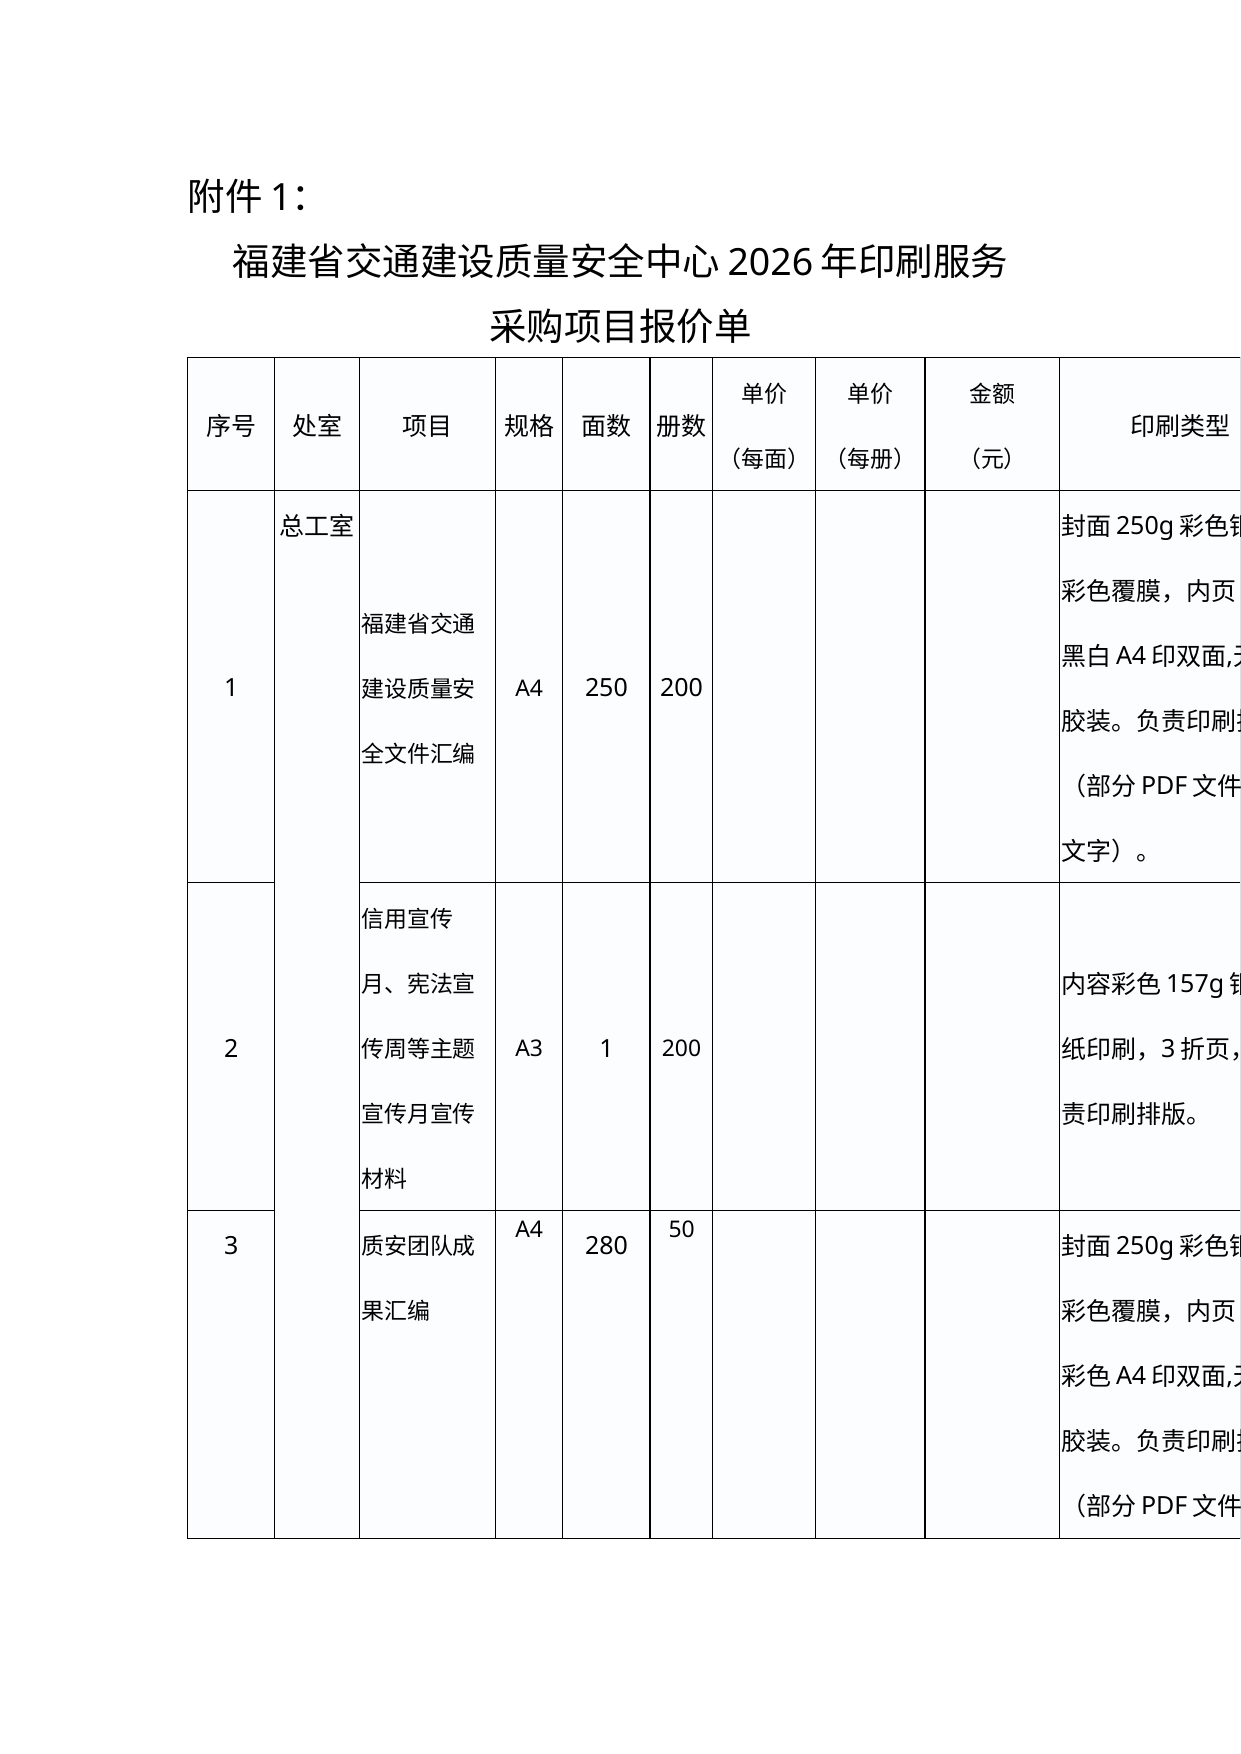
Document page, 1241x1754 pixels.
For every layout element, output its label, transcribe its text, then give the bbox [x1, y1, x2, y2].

table_header 印刷类型 [1060, 358, 1240, 489]
table_cell A4 [496, 491, 562, 882]
table_header 册数 [651, 358, 712, 489]
table_cell [713, 1211, 815, 1537]
table_cell 福建省交通建设质量安全文件汇编 [360, 491, 495, 882]
table_cell [816, 1211, 924, 1537]
table_cell [926, 883, 1059, 1210]
table_header 项目 [360, 358, 495, 489]
table_cell 200 [651, 883, 712, 1210]
table_header 单价 （每面） [713, 358, 815, 489]
table_header 面数 [563, 358, 649, 489]
table_header 处室 [275, 358, 359, 489]
text 附件1： [187, 162, 1053, 227]
table_cell [926, 491, 1059, 882]
table_header 单价 （每册） [816, 358, 924, 489]
table_cell 1 [563, 883, 649, 1210]
table_cell [816, 883, 924, 1210]
table_cell [816, 491, 924, 882]
table_cell 信用宣传月、宪法宣传周等主题宣传月宣传材料 [360, 883, 495, 1210]
table_cell 3 [188, 1211, 274, 1537]
table_header 序号 [188, 358, 274, 489]
table_cell 250 [563, 491, 649, 882]
table_cell 总工室 [275, 491, 359, 1537]
table_cell A3 [496, 883, 562, 1210]
table_cell 封面250g彩色铜版彩色覆膜，内页70g黑白A4印双面,无线胶装。负责印刷排版（部分PDF文件应转文字）。 [1060, 491, 1240, 882]
table_cell [926, 1211, 1059, 1537]
text 福建省交通建设质量安全中心2026年印刷服务 [187, 227, 1053, 292]
table_cell 内容彩色157g铜版纸印刷，3折页，负责印刷排版。 [1060, 883, 1240, 1210]
table_cell 1 [188, 491, 274, 882]
table_cell [713, 491, 815, 882]
table_header 金额 （元） [926, 358, 1059, 489]
table_cell 200 [651, 491, 712, 882]
table_cell [713, 883, 815, 1210]
text 采购项目报价单 [187, 292, 1053, 357]
table_cell 280 [563, 1211, 649, 1537]
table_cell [1060, 1211, 1240, 1537]
table_cell 2 [188, 883, 274, 1210]
table_cell 质安团队成果汇编 [360, 1211, 495, 1537]
table_header 规格 [496, 358, 562, 489]
table_cell 50 [651, 1211, 712, 1537]
table_cell A4 [496, 1211, 562, 1537]
